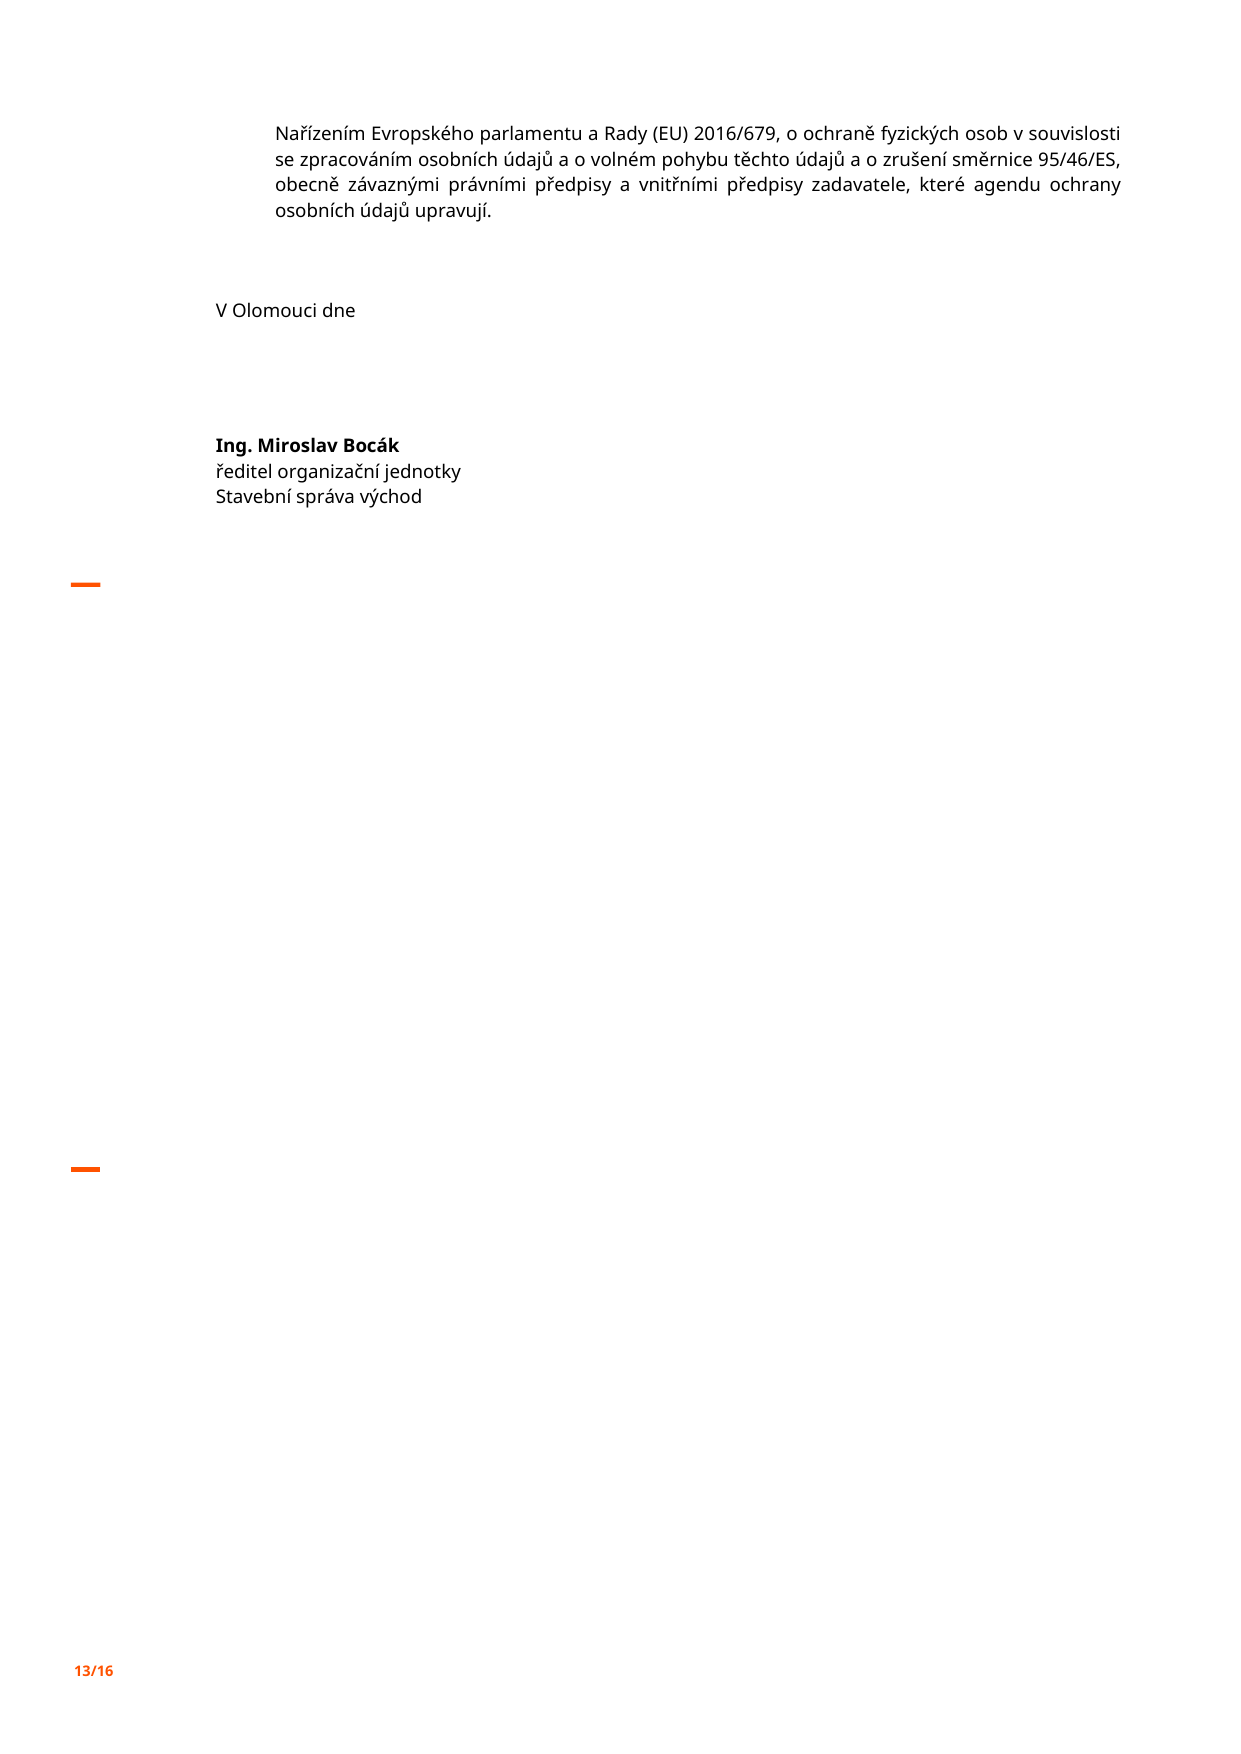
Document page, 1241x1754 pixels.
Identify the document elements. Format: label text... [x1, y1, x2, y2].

text V Olomouci dne [216, 289, 1122, 323]
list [245, 121, 1122, 223]
text Ing. Miroslav Bocák [216, 433, 1122, 458]
text ředitel organizační jednotky [216, 458, 1122, 484]
text Stavební správa východ [216, 484, 1122, 509]
